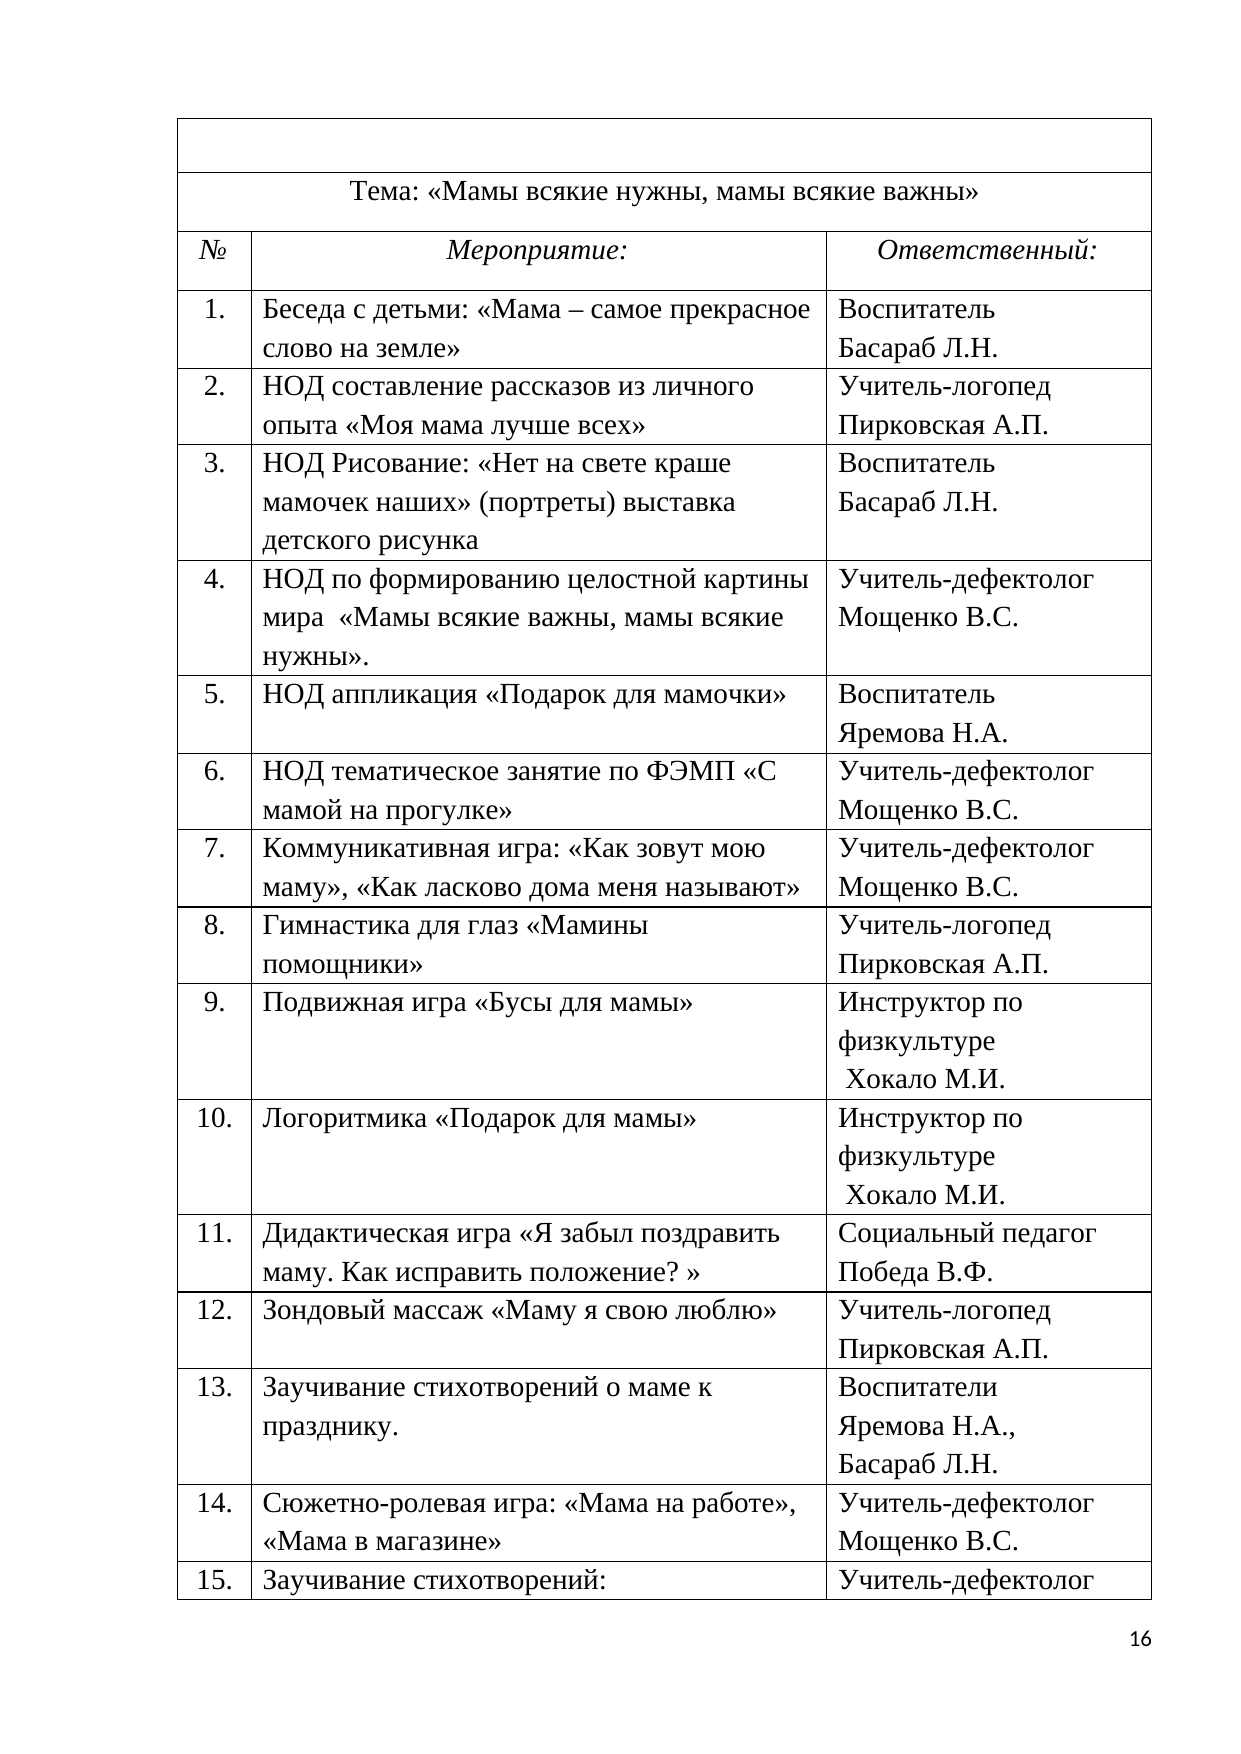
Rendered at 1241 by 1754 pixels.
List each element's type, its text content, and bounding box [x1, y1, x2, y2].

table_cell Инструктор по физкультуре Хокало М.И. [827, 1100, 1151, 1214]
table_cell Подвижная игра «Бусы для мамы» [252, 984, 826, 1099]
table_cell 8. [178, 908, 251, 983]
table_cell № [178, 232, 251, 290]
table_cell НОД по формированию целостной картины мира «Мамы всякие важны, мамы всякие нужны». [252, 561, 826, 675]
table_cell Учитель-дефектолог Мощенко В.С. [827, 830, 1151, 906]
table_cell Мероприятие: [252, 232, 826, 290]
table_cell НОД аппликация «Подарок для мамочки» [252, 676, 826, 752]
table_cell 14. [178, 1485, 251, 1561]
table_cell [178, 119, 1151, 172]
table_cell Воспитатели Яремова Н.А., Басараб Л.Н. [827, 1369, 1151, 1484]
table_cell Воспитатель Яремова Н.А. [827, 676, 1151, 752]
table_cell Учитель-дефектолог Мощенко В.С. [827, 561, 1151, 675]
table_cell 12. [178, 1293, 251, 1368]
table_cell Логоритмика «Подарок для мамы» [252, 1100, 826, 1214]
table_cell Воспитатель Басараб Л.Н. [827, 291, 1151, 367]
table_cell Дидактическая игра «Я забыл поздравить маму. Как исправить положение? » [252, 1215, 826, 1291]
table_cell 3. [178, 445, 251, 560]
table_cell Инструктор по физкультуре Хокало М.И. [827, 984, 1151, 1099]
table_cell 15. [178, 1562, 251, 1599]
table_cell НОД Рисование: «Нет на свете краше мамочек наших» (портреты) выставка детского рисунка [252, 445, 826, 560]
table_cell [827, 1562, 1151, 1599]
table_cell 13. [178, 1369, 251, 1484]
table_cell 10. [178, 1100, 251, 1214]
table_cell Беседа с детьми: «Мама – самое прекрасное слово на земле» [252, 291, 826, 367]
table_cell Учитель-логопед Пирковская А.П. [827, 1293, 1151, 1368]
table_cell Гимнастика для глаз «Мамины помощники» [252, 908, 826, 983]
table_cell Учитель-дефектолог Мощенко В.С. [827, 1485, 1151, 1561]
table_cell Зондовый массаж «Маму я свою люблю» [252, 1293, 826, 1368]
table_cell Воспитатель Басараб Л.Н. [827, 445, 1151, 560]
table_cell НОД тематическое занятие по ФЭМП «С мамой на прогулке» [252, 754, 826, 829]
table_cell Сюжетно-ролевая игра: «Мама на работе», «Мама в магазине» [252, 1485, 826, 1561]
table_cell Заучивание стихотворений о маме к празднику. [252, 1369, 826, 1484]
table_cell Коммуникативная игра: «Как зовут мою маму», «Как ласково дома меня называют» [252, 830, 826, 906]
table_cell 4. [178, 561, 251, 675]
table_cell НОД составление рассказов из личного опыта «Моя мама лучше всех» [252, 369, 826, 444]
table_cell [252, 1562, 826, 1599]
table_cell Учитель-дефектолог Мощенко В.С. [827, 754, 1151, 829]
table_cell 9. [178, 984, 251, 1099]
table_cell Социальный педагог Победа В.Ф. [827, 1215, 1151, 1291]
table_cell 1. [178, 291, 251, 367]
table_cell 11. [178, 1215, 251, 1291]
table_cell 2. [178, 369, 251, 444]
table_cell Учитель-логопед Пирковская А.П. [827, 369, 1151, 444]
table_cell 7. [178, 830, 251, 906]
table_cell 6. [178, 754, 251, 829]
table_cell Ответственный: [827, 232, 1151, 290]
table_cell Учитель-логопед Пирковская А.П. [827, 908, 1151, 983]
table_cell Тема: «Мамы всякие нужны, мамы всякие важны» [178, 173, 1151, 231]
table_cell 5. [178, 676, 251, 752]
